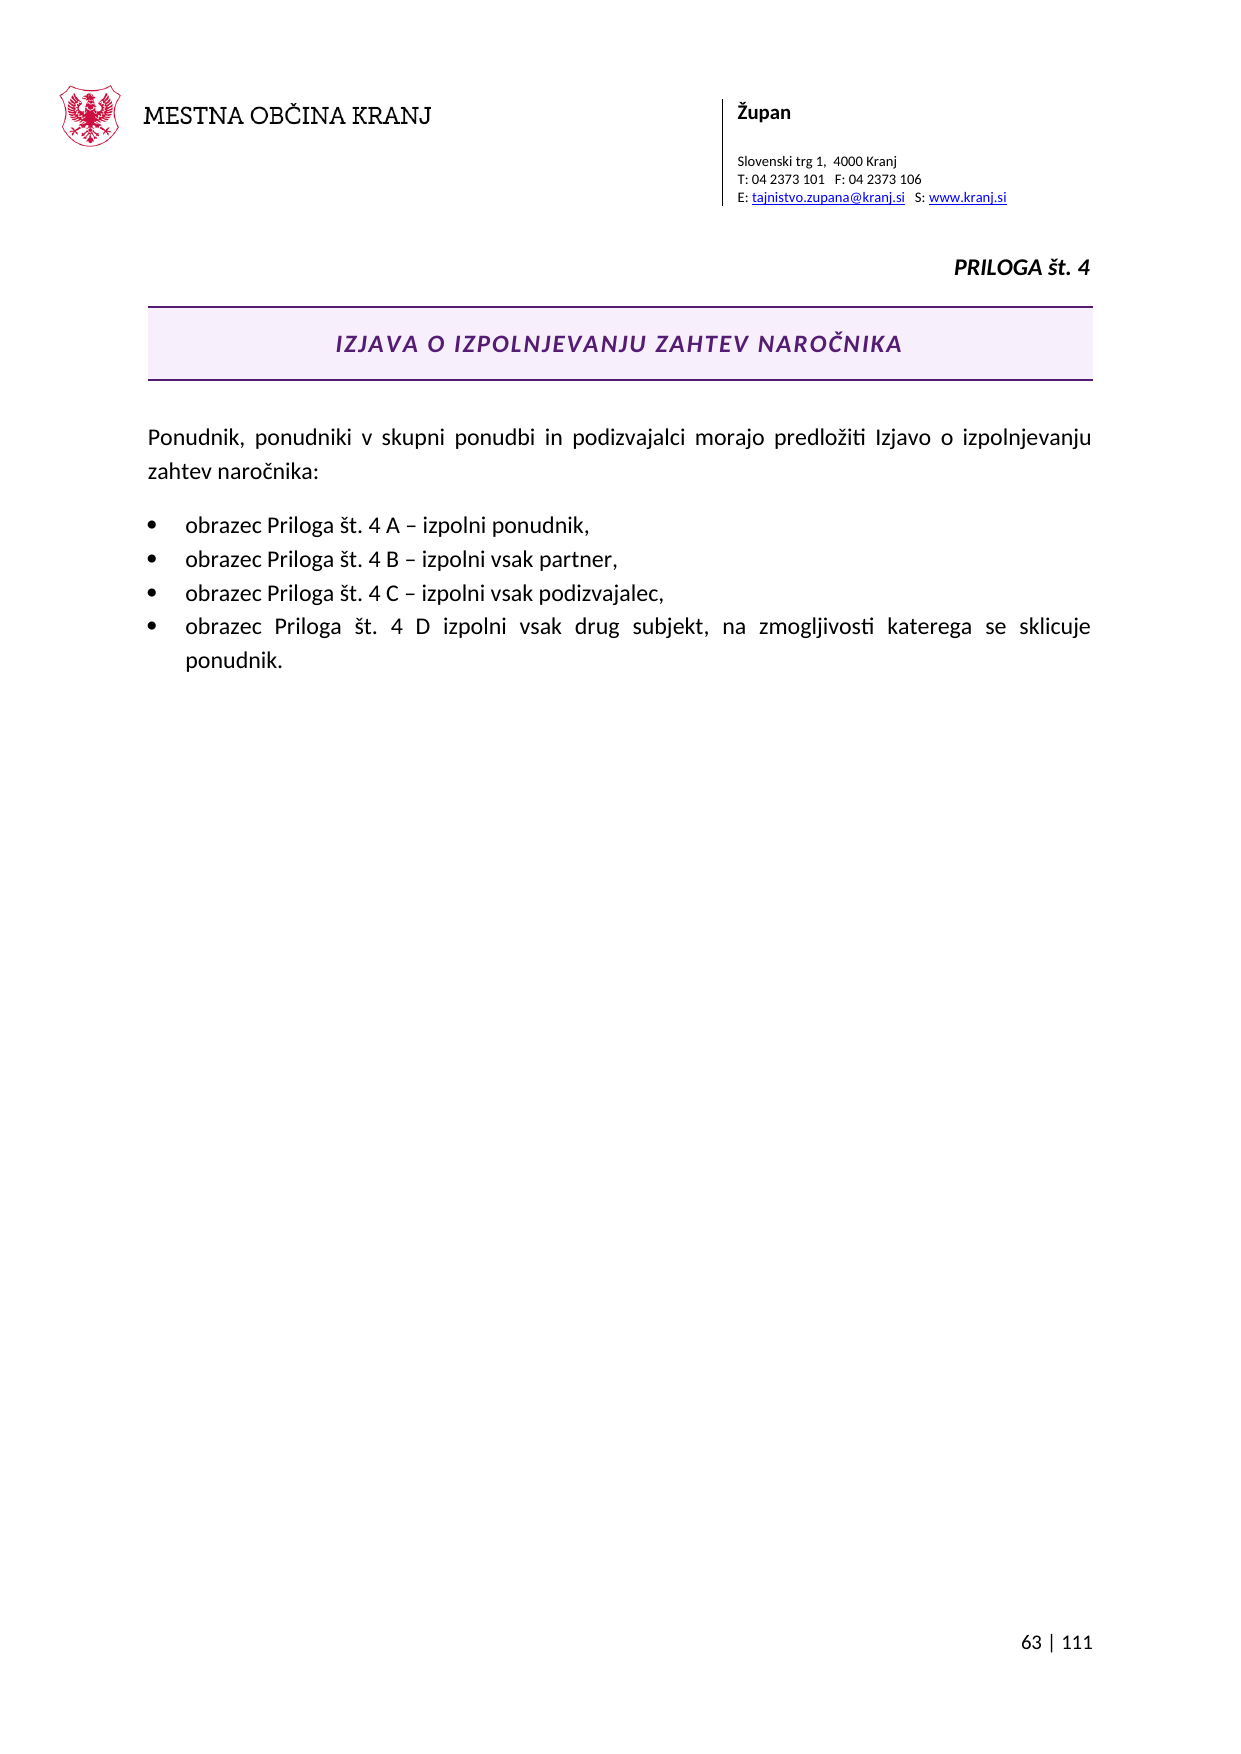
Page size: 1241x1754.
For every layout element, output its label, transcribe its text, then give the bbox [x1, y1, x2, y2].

text PRILOGA št. 4 [148, 252, 1092, 281]
list obrazec Priloga št. 4 D izpolni vsak drug subjekt, na zmogljivosti katerega se sklicuje ponudnik. [148, 611, 1093, 674]
text IZJAVA O IZPOLNJEVANJU ZAHTEV NAROČNIKA [148, 308, 1093, 379]
list obrazec Priloga št. 4 C – izpolni vsak podizvajalec, [148, 578, 1093, 607]
list obrazec Priloga št. 4 A – izpolni ponudnik, [148, 510, 1093, 540]
text Ponudnik, ponudniki v skupni ponudbi in podizvajalci morajo predložiti Izjavo o izpolnjevanju zahtev naročnika: [148, 422, 1093, 485]
list obrazec Priloga št. 4 B – izpolni vsak partner, [148, 544, 1093, 573]
